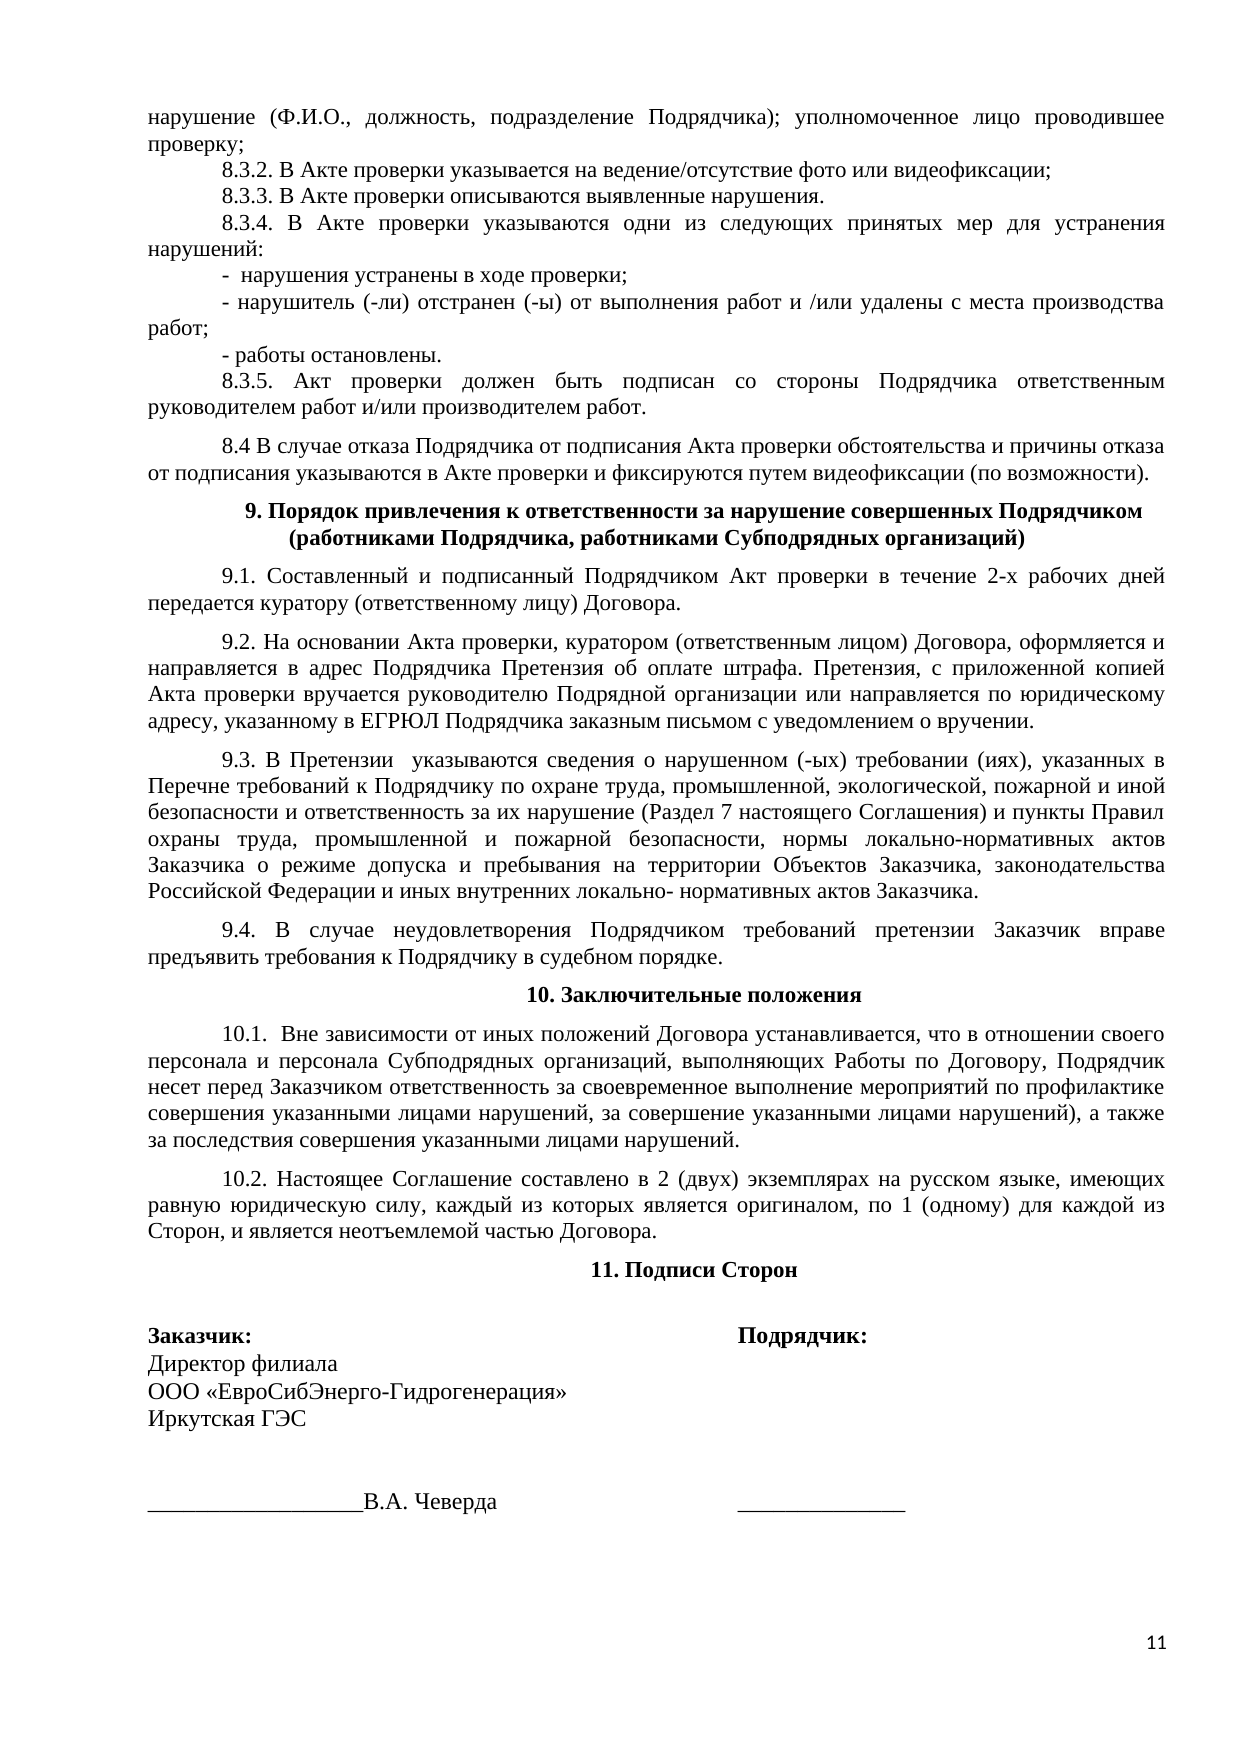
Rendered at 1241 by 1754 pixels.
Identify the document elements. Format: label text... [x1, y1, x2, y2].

text 8.3.4. В Акте проверки указываются одни из следующих принятых мер для устранения нарушений: [148, 209, 1167, 262]
text 8.4 В случае отказа Подрядчика от подписания Акта проверки обстоятельства и причины отказа от подписания указываются в Акте проверки и фиксируются путем видеофиксации (по возможности). [148, 432, 1167, 485]
text 9.2. На основании Акта проверки, куратором (ответственным лицом) Договора, оформляется и направляется в адрес Подрядчика Претензия об оплате штрафа. Претензия, с приложенной копией Акта проверки вручается руководителю Подрядной организации или направляется по юридическому адресу, указанному в ЕГРЮЛ Подрядчика заказным письмом с уведомлением о вручении. [148, 628, 1167, 733]
text 9.1. Составленный и подписанный Подрядчиком Акт проверки в течение 2-х рабочих дней передается куратору (ответственному лицу) Договора. [148, 563, 1167, 615]
text Иркутская ГЭС по доверенности №04-22 от 26.09.2022г. [148, 1404, 1196, 1432]
text 10.1. Вне зависимости от иных положений Договора устанавливается, что в отношении своего персонала и персонала Субподрядных организаций, выполняющих Работы по Договору, Подрядчик несет перед Заказчиком ответственность за своевременное выполнение мероприятий по профилактике совершения указанными лицами нарушений, за совершение указанными лицами нарушений), а также за последствия совершения указанными лицами нарушений. [148, 1020, 1167, 1152]
text 8.3.3. В Акте проверки описываются выявленные нарушения. [148, 182, 1167, 209]
text 10. Заключительные положения [148, 982, 1167, 1008]
text 9.3. В Претензии указываются сведения о нарушенном (-ых) требовании (иях), указанных в Перечне требований к Подрядчику по охране труда, промышленной, экологической, пожарной и иной безопасности и ответственность за их нарушение (Раздел 7 настоящего Соглашения) и пункты Правил охраны труда, промышленной и пожарной безопасности, нормы локально-нормативных актов Заказчика о режиме допуска и пребывания на территории Объектов Заказчика, законодательства Российской Федерации и иных внутренних локально- нормативных актов Заказчика. [148, 746, 1167, 904]
text 10.2. Настоящее Соглашение составлено в 2 (двух) экземплярах на русском языке, имеющих равную юридическую силу, каждый из которых является оригиналом, по 1 (одному) для каждой из Сторон, и является неотъемлемой частью Договора. [148, 1165, 1167, 1244]
text 8.3.5. Акт проверки должен быть подписан со стороны Подрядчика ответственным руководителем работ и/или производителем работ. [148, 367, 1167, 420]
text 11. Подписи Сторон [148, 1256, 1167, 1283]
text 9.4. В случае неудовлетворения Подрядчиком требований претензии Заказчик вправе предъявить требования к Подрядчику в судебном порядке. [148, 916, 1167, 969]
text 8.3.2. В Акте проверки указывается на ведение/отсутствие фото или видеофиксации; [148, 156, 1167, 182]
text __________________В.А. Чеверда ______________ [148, 1487, 1196, 1515]
text Заказчик: Подрядчик: [148, 1321, 1196, 1349]
text - работы остановлены. [148, 341, 1167, 367]
text Директор филиала [148, 1349, 1196, 1377]
text - нарушитель (-ли) отстранен (-ы) от выполнения работ и /или удалены с места производства работ; [148, 288, 1167, 341]
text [148, 103, 1167, 156]
text ООО «ЕвроСибЭнерго-Гидрогенерация» [148, 1377, 1196, 1404]
text - нарушения устранены в ходе проверки; [148, 262, 1167, 288]
text 9. Порядок привлечения к ответственности за нарушение совершенных Подрядчиком (работниками Подрядчика, работниками Субподрядных организаций) [148, 497, 1167, 550]
